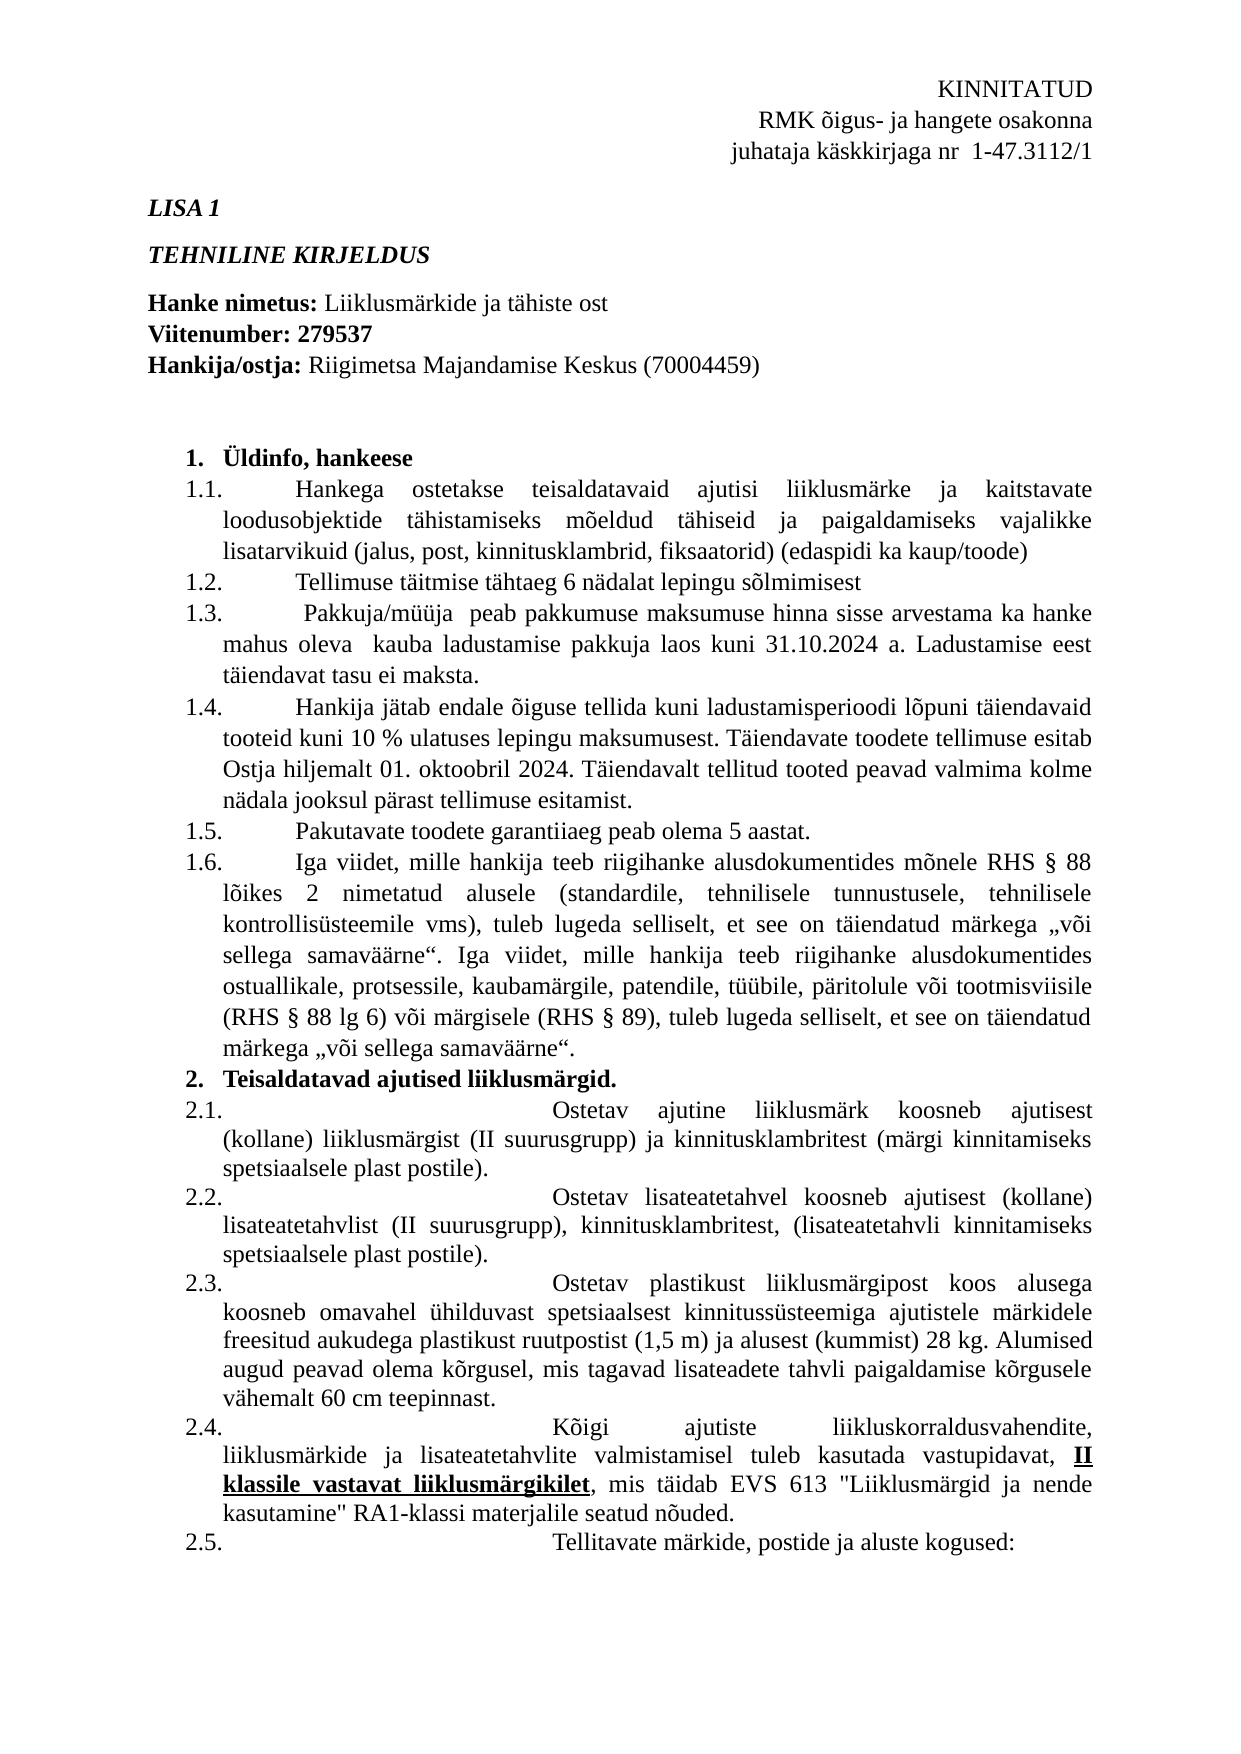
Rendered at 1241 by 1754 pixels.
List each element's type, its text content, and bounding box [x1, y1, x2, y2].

text Hankija/ostja: Riigimetsa Majandamise Keskus (70004459) [148, 350, 1093, 379]
list Ostetav ajutine liiklusmärk koosneb ajutisest (kollane) liiklusmärgist (II suurusgrupp) ja kinnitusklambritest (märgi kinnitamiseks spetsiaalsele plast postile). [185, 1095, 1093, 1182]
text TEHNILINE KIRJELDUS [148, 240, 1093, 269]
list Tellimuse täitmise tähtaeg 6 nädalat lepingu sõlmimisest [185, 567, 1093, 596]
list Tellitavate märkide, postide ja aluste kogused: [185, 1527, 1093, 1555]
list Hankega ostetakse teisaldatavaid ajutisi liiklusmärke ja kaitstavate loodusobjektide tähistamiseks mõeldud tähiseid ja paigaldamiseks vajalikke lisatarvikuid (jalus, post, kinnitusklambrid, fiksaatorid) (edaspidi ka kaup/toode) [185, 474, 1093, 565]
list Ostetav plastikust liiklusmärgipost koos alusega koosneb omavahel ühilduvast spetsiaalsest kinnitussüsteemiga ajutistele märkidele freesitud aukudega plastikust ruutpostist (1,5 m) ja alusest (kummist) 28 kg. Alumised augud peavad olema kõrgusel, mis tagavad lisateadete tahvli paigaldamise kõrgusele vähemalt 60 cm teepinnast. [185, 1268, 1093, 1412]
text LISA 1 [148, 193, 1093, 221]
list Pakkuja/müüja peab pakkumuse maksumuse hinna sisse arvestama ka hanke mahus oleva kauba ladustamise pakkuja laos kuni 31.10.2024 a. Ladustamise eest täiendavat tasu ei maksta. [185, 598, 1093, 689]
list Üldinfo, hankeese [185, 443, 1093, 472]
list Pakutavate toodete garantiiaeg peab olema 5 aastat. [185, 816, 1093, 845]
list Kõigi ajutiste liikluskorraldusvahendite, liiklusmärkide ja lisateatetahvlite valmistamisel tuleb kasutada vastupidavat, II klassile vastavat liiklusmärgikilet, mis täidab EVS 613 "Liiklusmärgid ja nende kasutamine" RA1-klassi materjalile seatud nõuded. [185, 1412, 1093, 1527]
text Hanke nimetus: Liiklusmärkide ja tähiste ost [148, 288, 1093, 317]
list Hankija jätab endale õiguse tellida kuni ladustamisperioodi lõpuni täiendavaid tooteid kuni 10 % ulatuses lepingu maksumusest. Täiendavate toodete tellimuse esitab Ostja hiljemalt 01. oktoobril 2024. Täiendavalt tellitud tooted peavad valmima kolme nädala jooksul pärast tellimuse esitamist. [185, 692, 1093, 814]
text Viitenumber: 279537 [148, 319, 1093, 348]
list Teisaldatavad ajutised liiklusmärgid. [185, 1064, 1093, 1093]
list Ostetav lisateatetahvel koosneb ajutisest (kollane) lisateatetahvlist (II suurusgrupp), kinnitusklambritest, (lisateatetahvli kinnitamiseks spetsiaalsele plast postile). [185, 1182, 1093, 1268]
list Iga viidet, mille hankija teeb riigihanke alusdokumentides mõnele RHS § 88 lõikes 2 nimetatud alusele (standardile, tehnilisele tunnustusele, tehnilisele kontrollisüsteemile vms), tuleb lugeda selliselt, et see on täiendatud märkega „või sellega samaväärne“. Iga viidet, mille hankija teeb riigihanke alusdokumentides ostuallikale, protsessile, kaubamärgile, patendile, tüübile, päritolule või tootmisviisile (RHS § 88 lg 6) või märgisele (RHS § 89), tuleb lugeda selliselt, et see on täiendatud märkega „või sellega samaväärne“. [185, 847, 1093, 1062]
